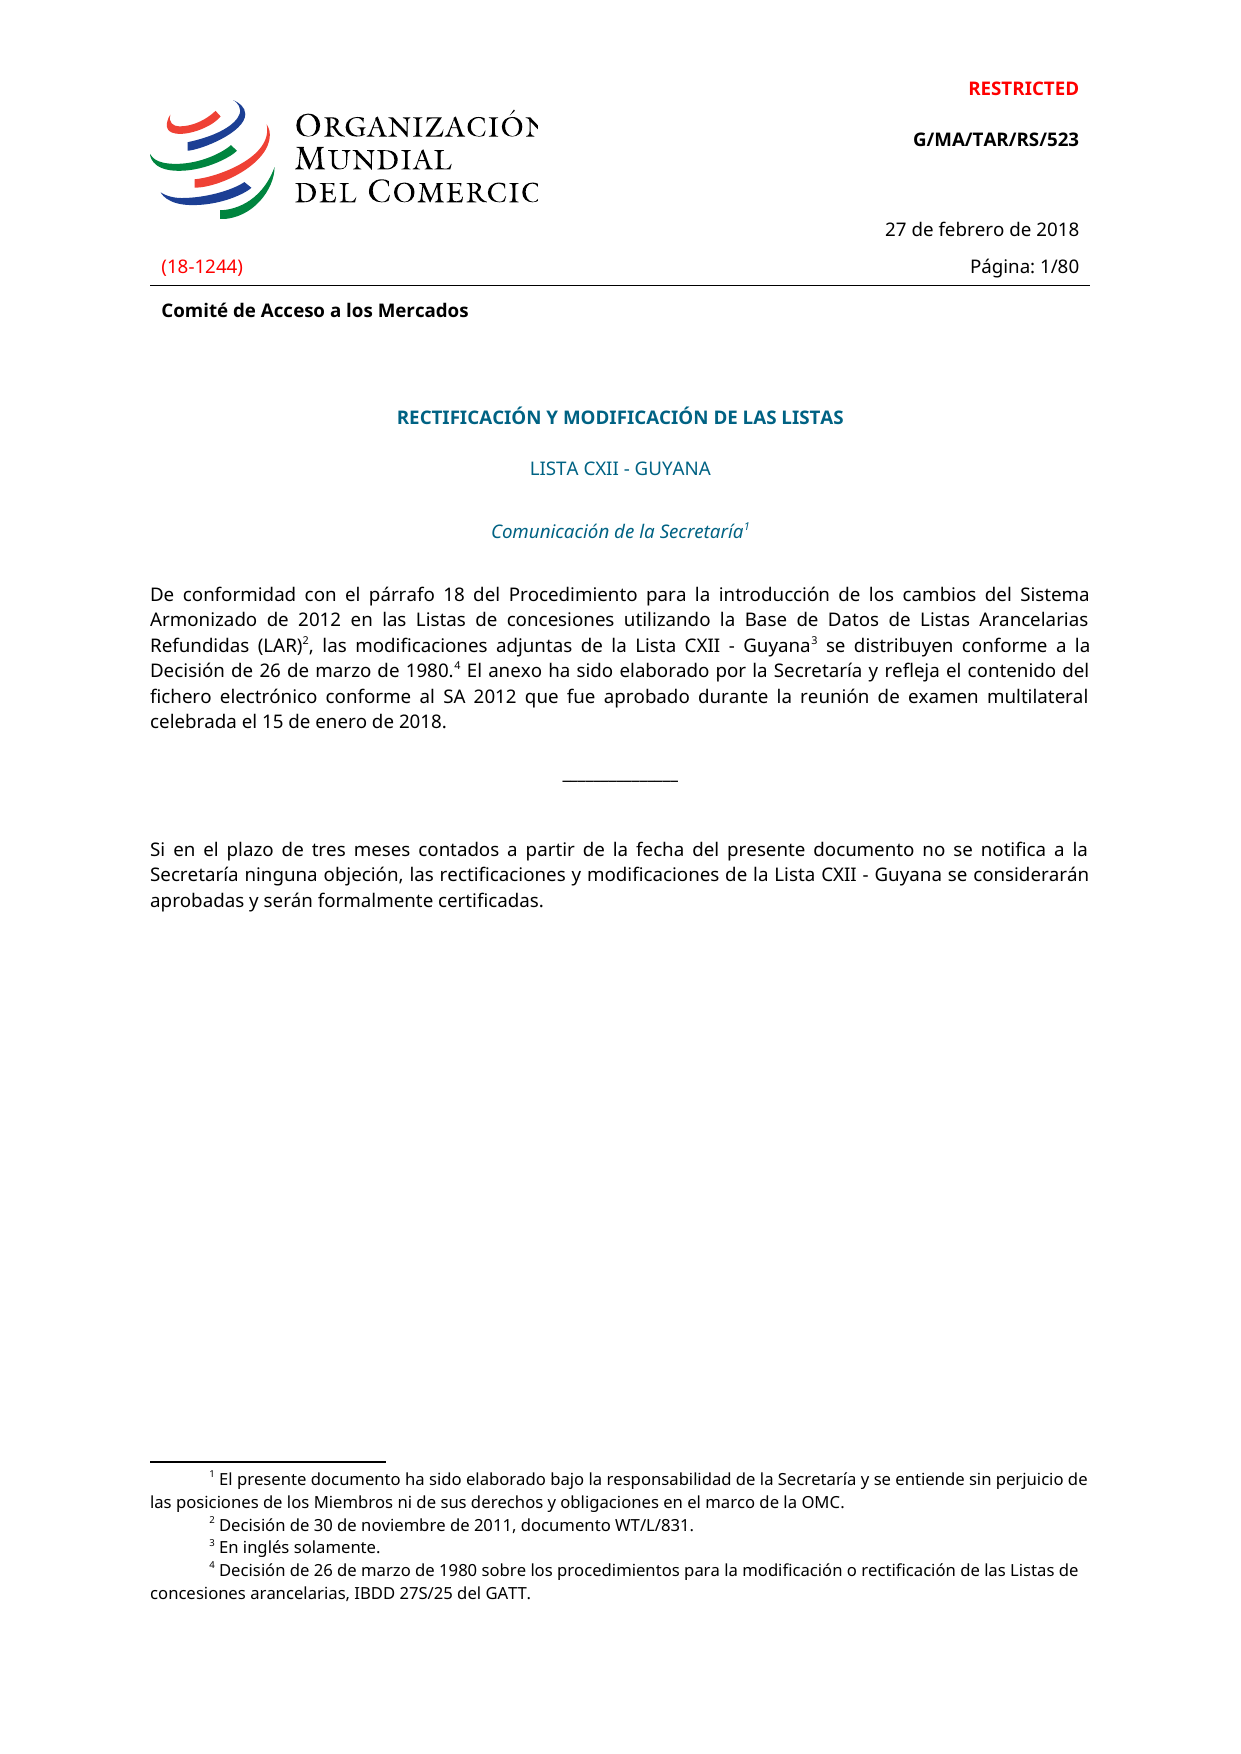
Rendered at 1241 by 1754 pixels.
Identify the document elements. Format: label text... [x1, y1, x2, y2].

title LISTA CXII - GUYANA [150, 455, 1090, 481]
title Comunicación de la Secretaría [150, 518, 1090, 544]
title RECTIFICACIÓN Y MODIFICACIÓN DE LAS LISTAS [150, 405, 1090, 430]
text _______________ [150, 759, 1090, 785]
text Si en el plazo de tres meses contados a partir de la fecha del presente documento no se notifica a la Secretaría ninguna objeción, las rectificaciones y modificaciones de la Lista CXII - Guyana se considerarán aprobadas y serán formalmente certificadas. [150, 836, 1090, 912]
text De conformidad con el párrafo 18 del Procedimiento para la introducción de los cambios del Sistema Armonizado de 2012 en las Listas de concesiones utilizando la Base de Datos de Listas Arancelarias Refundidas (LAR), las modificaciones adjuntas de la Lista CXII - Guyana se distribuyen conforme a la Decisión de 26 de marzo de 1980. El anexo ha sido elaborado por la Secretaría y refleja el contenido del fichero electrónico conforme al SA 2012 que fue aprobado durante la reunión de examen multilateral celebrada el 15 de enero de 2018. [150, 581, 1090, 734]
